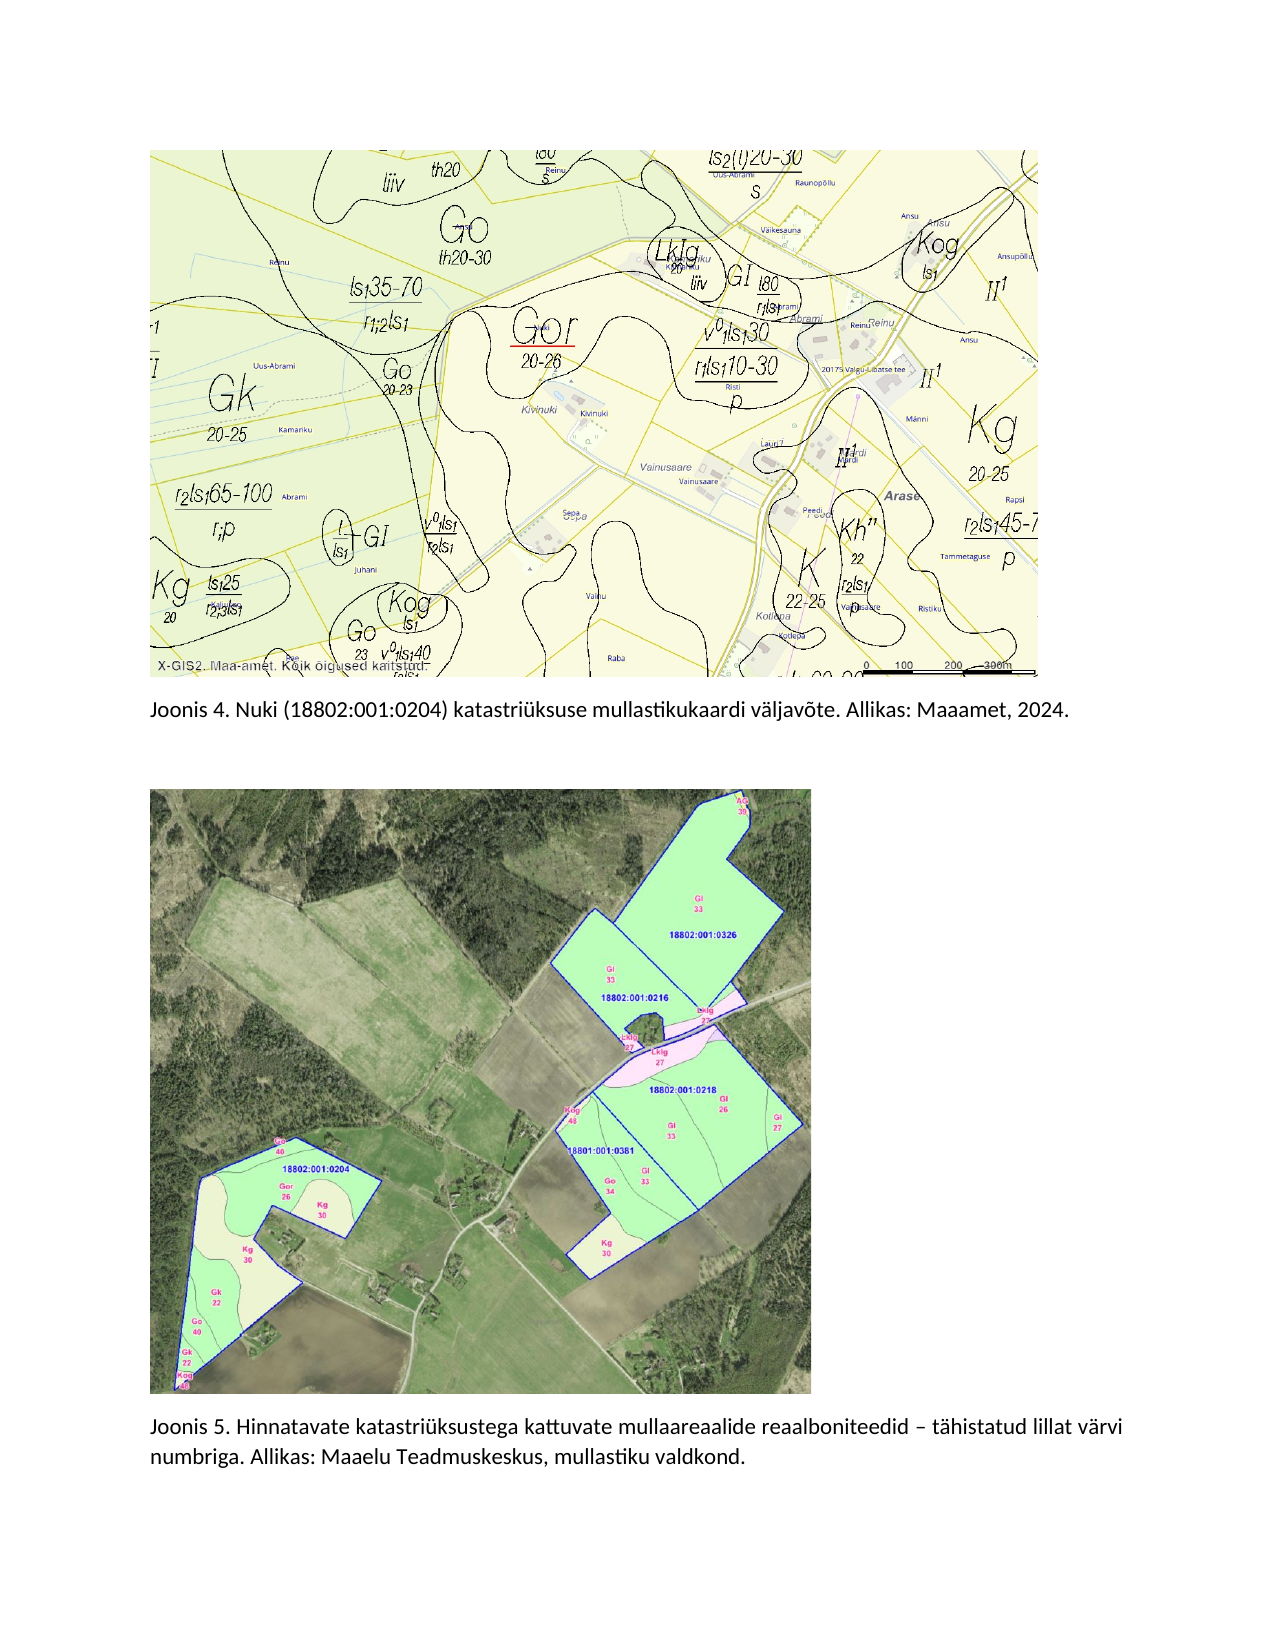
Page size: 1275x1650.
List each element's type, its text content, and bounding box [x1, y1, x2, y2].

picture [150, 150, 1038, 677]
text Joonis 4. Nuki (18802:001:0204) katastriüksuse mullastikukaardi väljavõte. Allikas: Maaamet, 2024. [150, 695, 1125, 723]
picture [150, 789, 812, 1394]
text Joonis 5. Hinnatavate katastriüksustega kattuvate mullaareaalide reaalboniteedid – tähistatud lillat värvi numbriga. Allikas: Maaelu Teadmuskeskus, mullastiku valdkond. [150, 1412, 1125, 1470]
